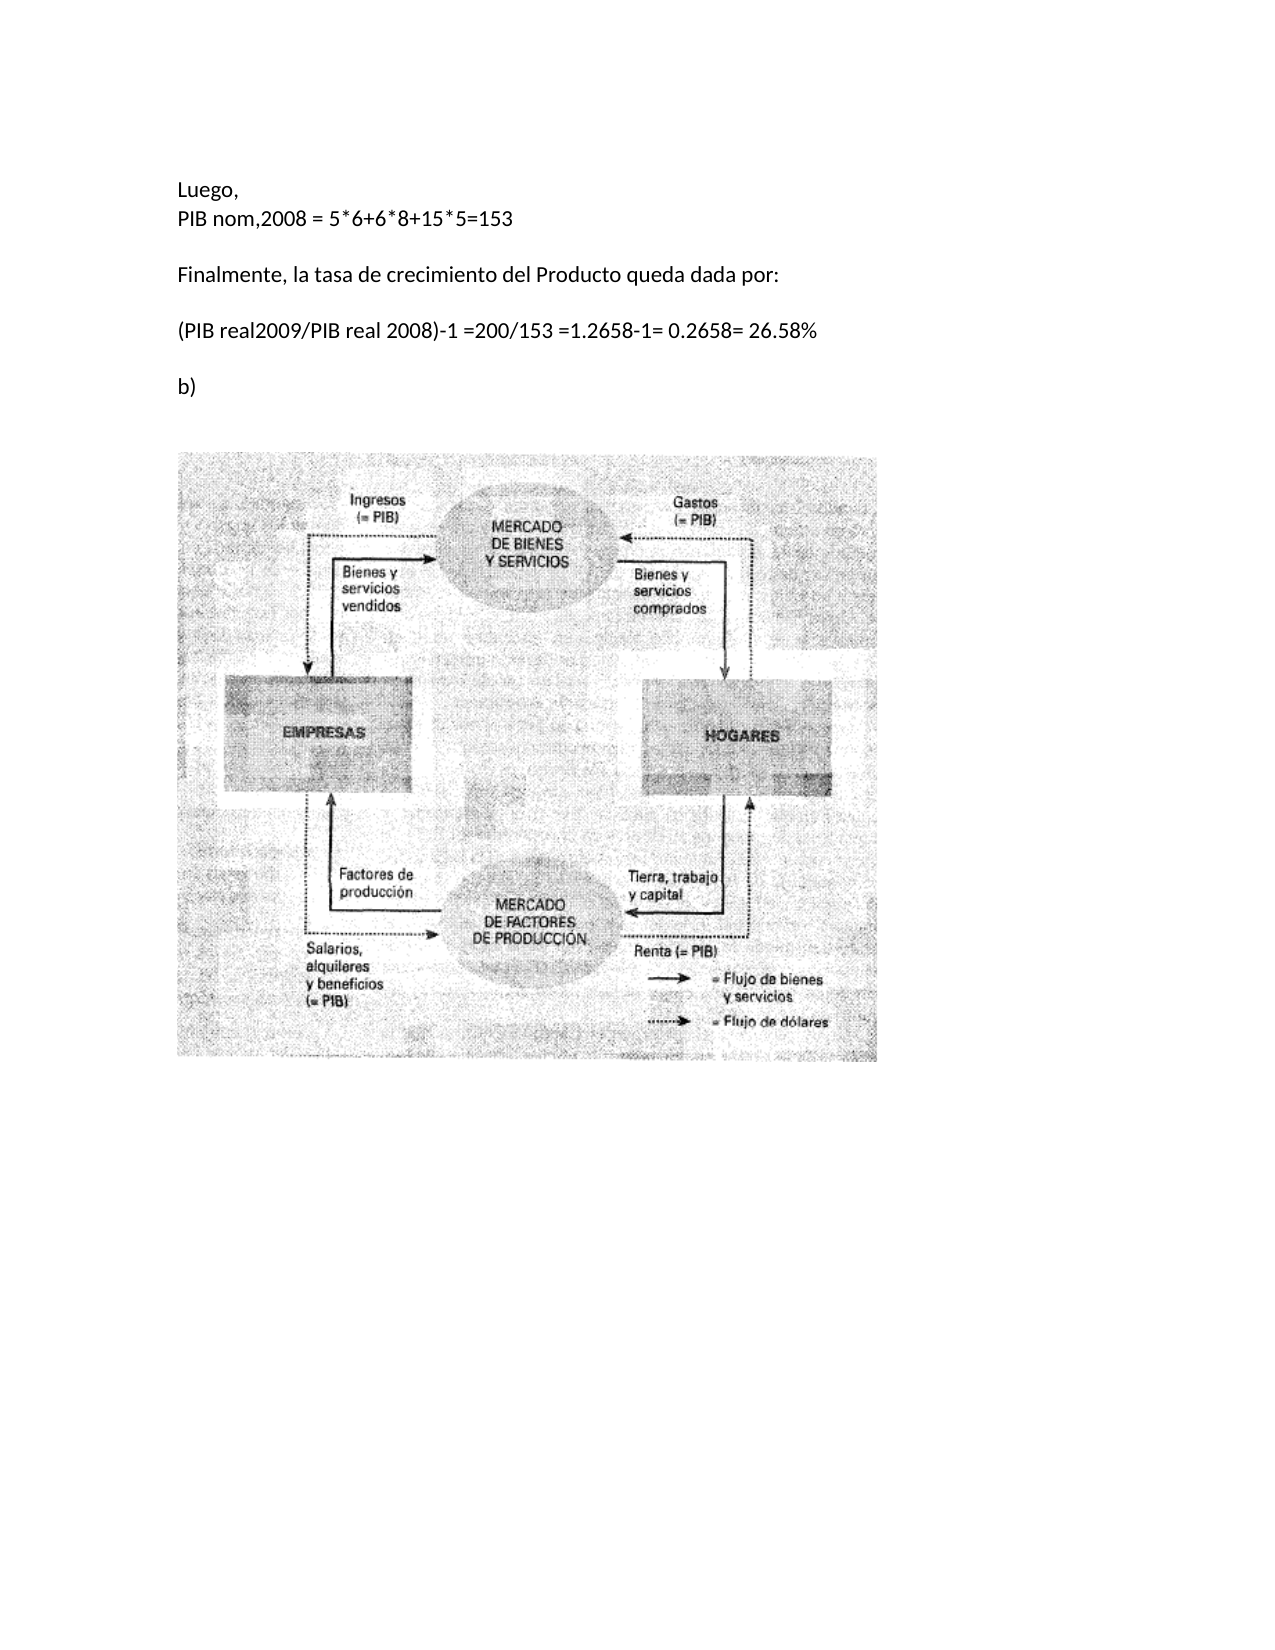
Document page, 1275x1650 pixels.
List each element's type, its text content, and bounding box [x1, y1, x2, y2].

text (PIB real2009/PIB real 2008)-1 =200/153 =1.2658-1= 0.2658= 26.58% [177, 316, 1098, 344]
text PIB nom,2008 = 5*6+6*8+15*5=153 [177, 204, 1098, 232]
text b) [177, 372, 1098, 400]
picture [177, 452, 878, 1062]
text Finalmente, la tasa de crecimiento del Producto queda dada por: [177, 260, 1098, 288]
text Luego, [177, 176, 1098, 204]
